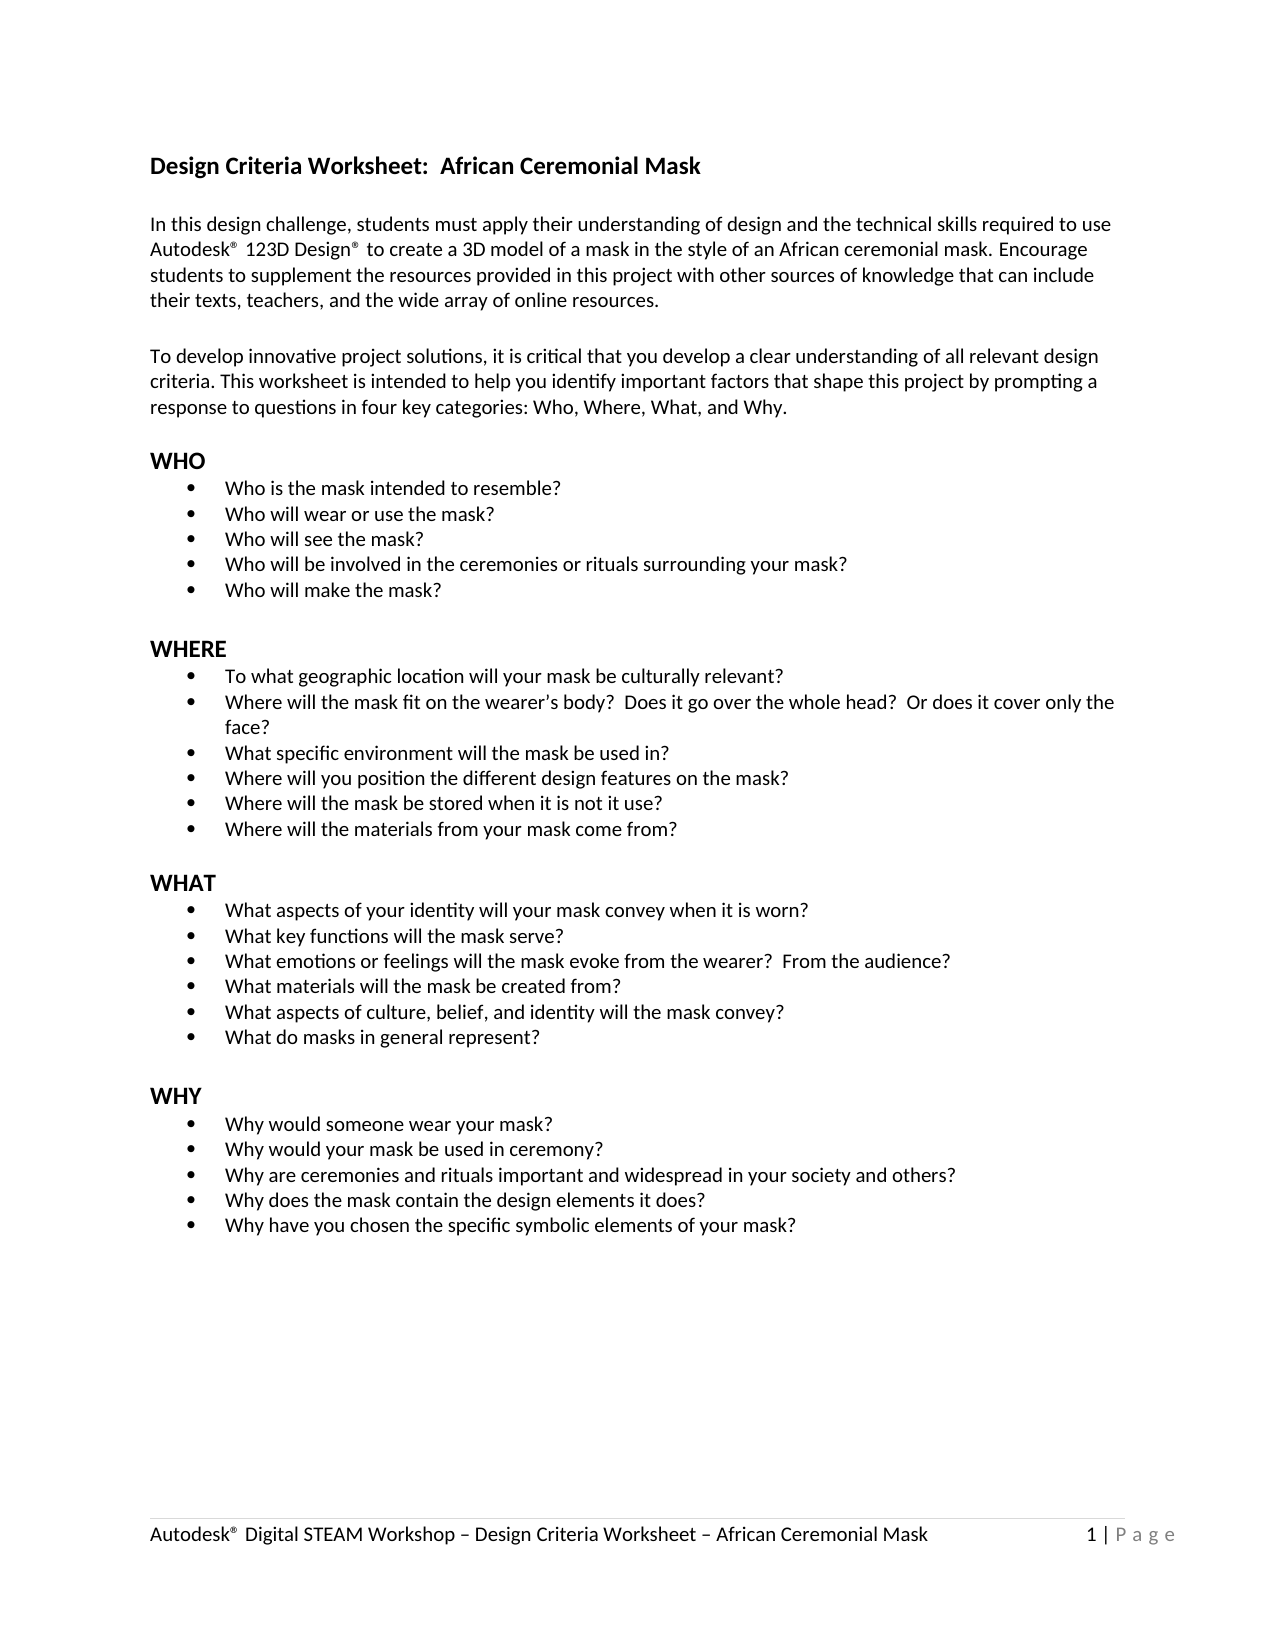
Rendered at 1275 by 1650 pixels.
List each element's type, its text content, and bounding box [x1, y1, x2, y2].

list What key functions will the mask serve? [187, 923, 1125, 948]
list Where will the materials from your mask come from? [187, 816, 1125, 841]
list Who is the mask intended to resemble? [187, 475, 1125, 501]
text In this design challenge, students must apply their understanding of design and the technical skills required to use Autodesk® 123D Design® to create a 3D model of a mask in the style of an African ceremonial mask. Encourage students to supplement the resources provided in this project with other sources of knowledge that can include their texts, teachers, and the wide array of online resources. [150, 211, 1125, 313]
list What emotions or feelings will the mask evoke from the wearer? From the audience? [187, 948, 1125, 974]
list Who will make the mask? [187, 577, 1125, 602]
list What aspects of culture, belief, and identity will the mask convey? [187, 999, 1125, 1024]
list Where will you position the different design features on the mask? [187, 765, 1125, 791]
text Design Criteria Worksheet: African Ceremonial Mask [150, 150, 1125, 181]
list Why are ceremonies and rituals important and widespread in your society and others? [187, 1162, 1125, 1187]
list Who will be involved in the ceremonies or rituals surrounding your mask? [187, 552, 1125, 577]
list What specific environment will the mask be used in? [187, 740, 1125, 765]
text WHO [150, 445, 1125, 475]
list Why have you chosen the specific symbolic elements of your mask? [187, 1213, 1125, 1238]
list Where will the mask fit on the wearer’s body? Does it go over the whole head? Or does it cover only the face? [187, 689, 1125, 740]
list Why would your mask be used in ceremony? [187, 1136, 1125, 1162]
text WHAT [150, 867, 1125, 897]
list Where will the mask be stored when it is not it use? [187, 791, 1125, 816]
list What aspects of your identity will your mask convey when it is worn? [187, 897, 1125, 923]
list What do masks in general represent? [187, 1024, 1125, 1050]
list To what geographic location will your mask be culturally relevant? [187, 663, 1125, 689]
list What materials will the mask be created from? [187, 974, 1125, 999]
list Who will see the mask? [187, 526, 1125, 552]
text WHERE [150, 633, 1125, 663]
list Why does the mask contain the design elements it does? [187, 1187, 1125, 1213]
list Who will wear or use the mask? [187, 501, 1125, 526]
text WHY [150, 1080, 1125, 1111]
list Why would someone wear your mask? [187, 1111, 1125, 1136]
text To develop innovative project solutions, it is critical that you develop a clear understanding of all relevant design criteria. This worksheet is intended to help you identify important factors that shape this project by prompting a response to questions in four key categories: Who, Where, What, and Why. [150, 343, 1125, 419]
